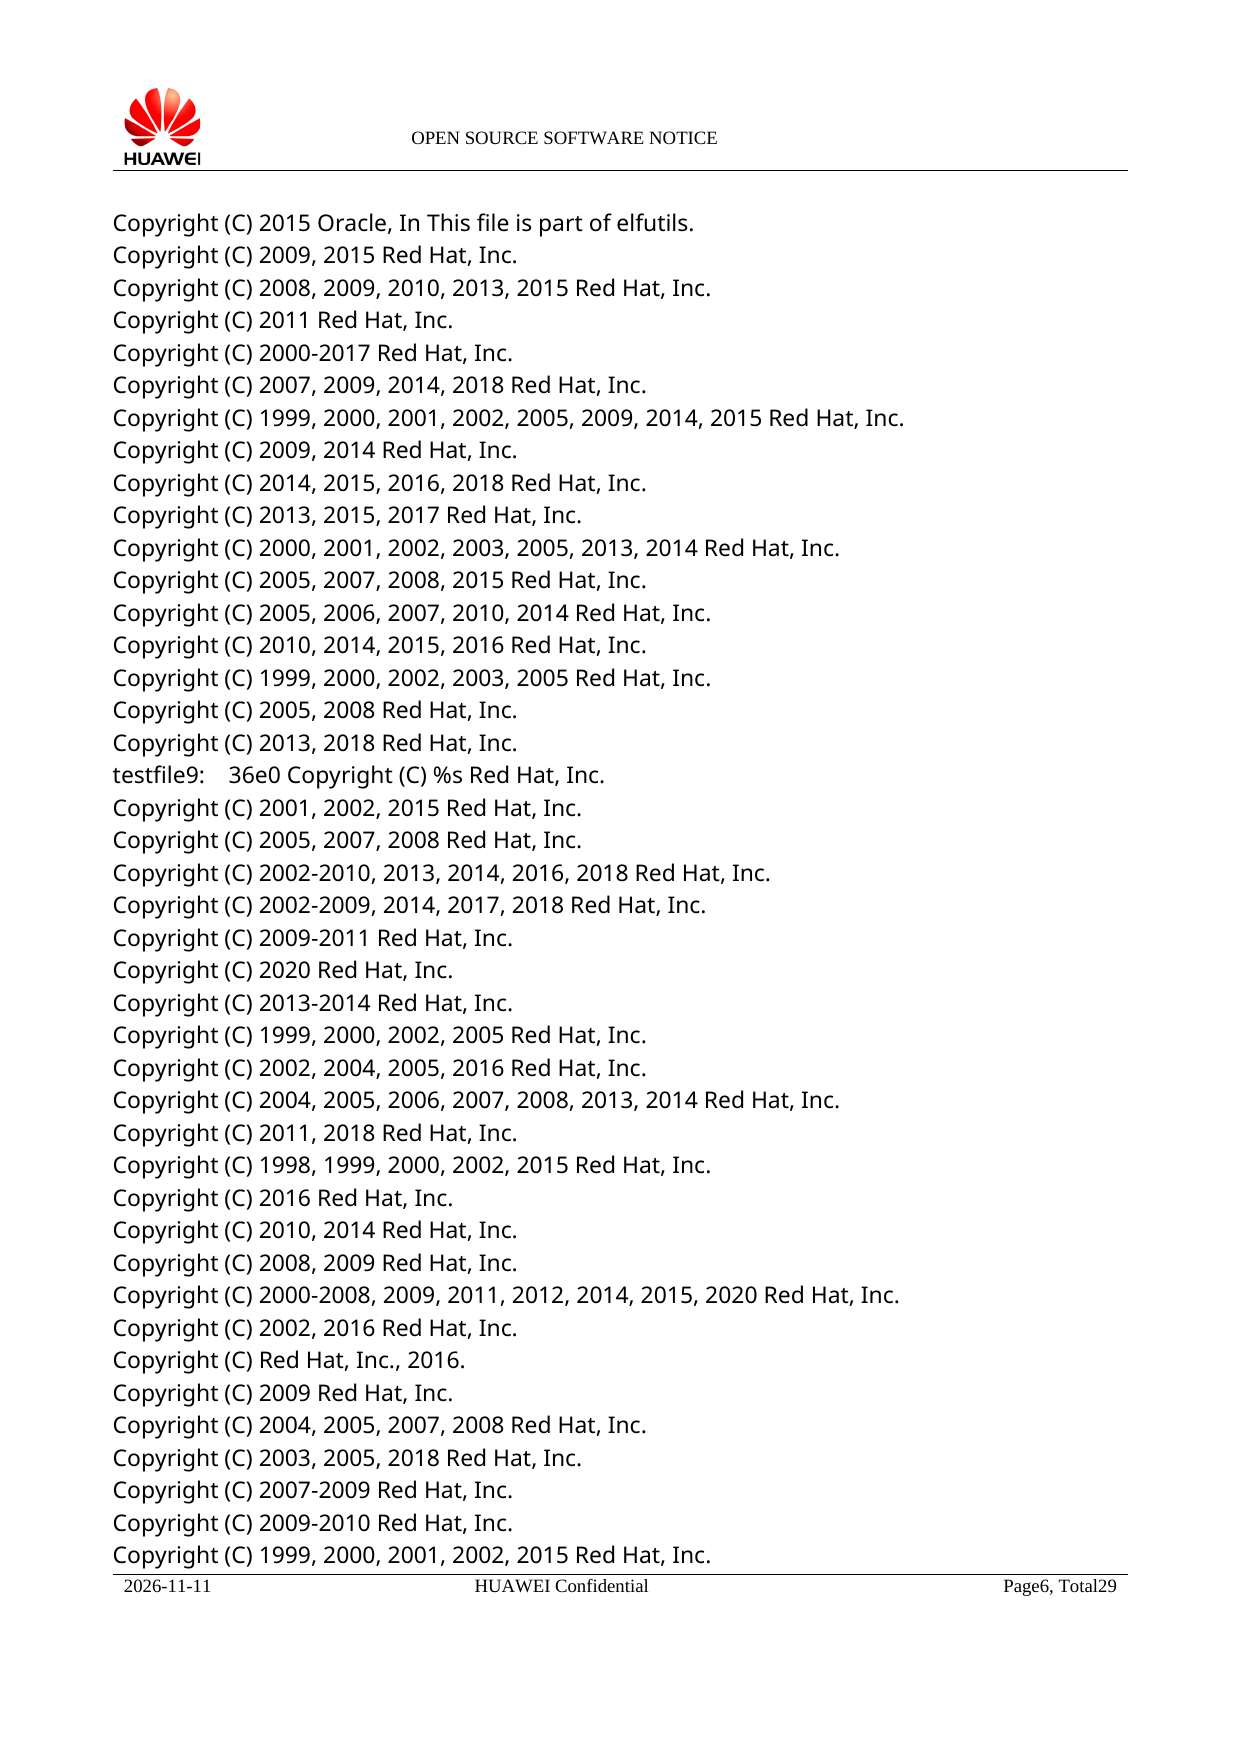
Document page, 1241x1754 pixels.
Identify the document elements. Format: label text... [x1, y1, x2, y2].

picture [124, 88, 201, 165]
